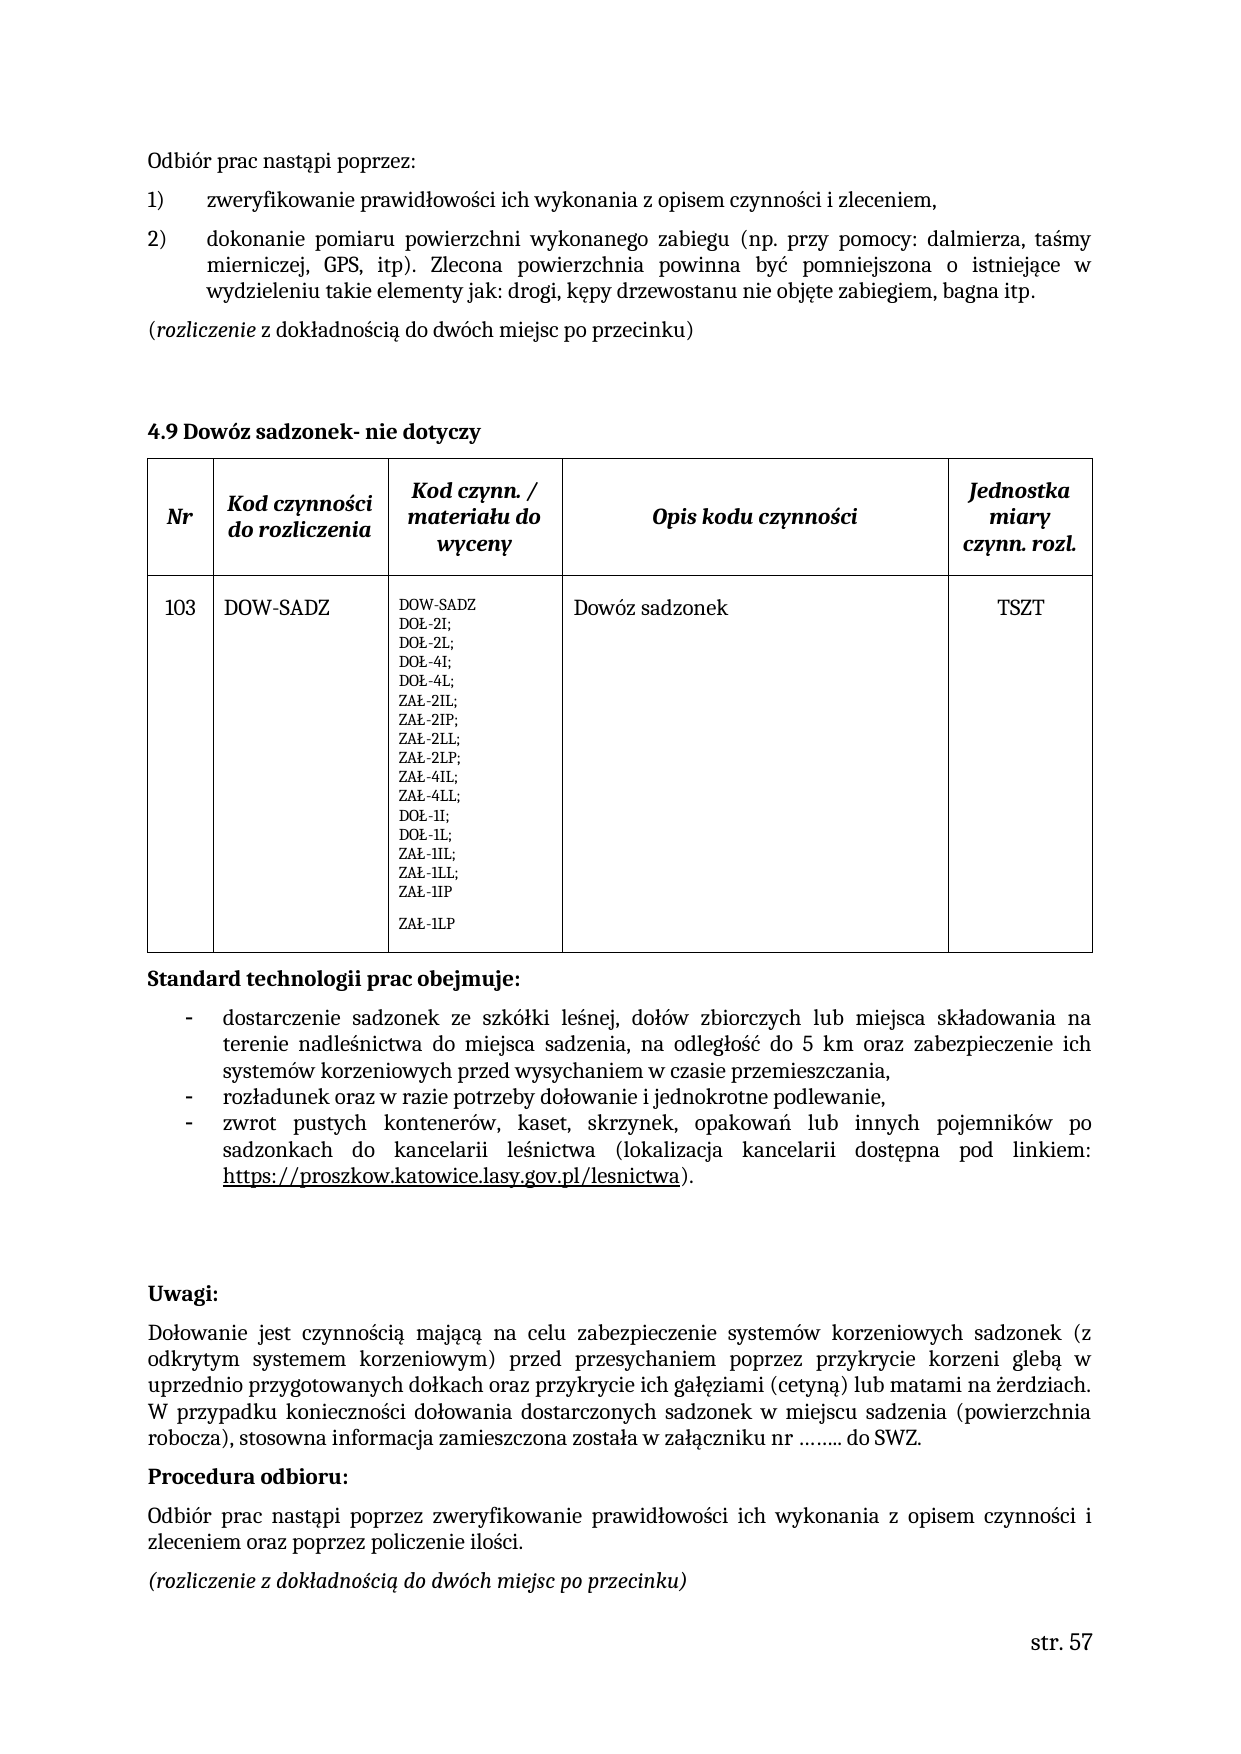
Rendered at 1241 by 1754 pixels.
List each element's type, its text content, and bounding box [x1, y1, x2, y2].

text 1) zweryfikowanie prawidłowości ich wykonania z opisem czynności i zleceniem, [148, 186, 1093, 213]
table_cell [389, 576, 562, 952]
list dostarczenie sadzonek ze szkółki leśnej, dołów zbiorczych lub miejsca składowania na terenie nadleśnictwa do miejsca sadzenia, na odległość do 5 km oraz zabezpieczenie ich systemów korzeniowych przed wysychaniem w czasie przemieszczania, [185, 1005, 1093, 1084]
text (rozliczenie z dokładnością do dwóch miejsc po przecinku) [148, 317, 1093, 343]
text Uwagi: [148, 1281, 1093, 1307]
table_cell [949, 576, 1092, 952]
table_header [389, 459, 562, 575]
text Odbiór prac nastąpi poprzez: [148, 148, 1093, 174]
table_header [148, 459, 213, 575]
list rozładunek oraz w razie potrzeby dołowanie i jednokrotne podlewanie, [185, 1084, 1093, 1110]
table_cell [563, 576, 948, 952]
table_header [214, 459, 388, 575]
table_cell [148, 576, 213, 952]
list zwrot pustych kontenerów, kaset, skrzynek, opakowań lub innych pojemników po sadzonkach do kancelarii leśnictwa (lokalizacja kancelarii dostępna pod linkiem: https://proszkow.katowice.lasy.gov.pl/lesnictwa). [185, 1110, 1093, 1189]
text 4.9 Dowóz sadzonek- nie dotyczy [148, 419, 1093, 445]
text Standard technologii prac obejmuje: [148, 966, 1093, 992]
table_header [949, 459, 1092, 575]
text Dołowanie jest czynnością mającą na celu zabezpieczenie systemów korzeniowych sadzonek (z odkrytym systemem korzeniowym) przed przesychaniem poprzez przykrycie korzeni glebą w uprzednio przygotowanych dołkach oraz przykrycie ich gałęziami (cetyną) lub matami na żerdziach. W przypadku konieczności dołowania dostarczonych sadzonek w miejscu sadzenia (powierzchnia robocza), stosowna informacja zamieszczona została w załączniku nr …….. do SWZ. [148, 1319, 1093, 1451]
text 2) dokonanie pomiaru powierzchni wykonanego zabiegu (np. przy pomocy: dalmierza, taśmy mierniczej, GPS, itp). Zlecona powierzchnia powinna być pomniejszona o istniejące w wydzieleniu takie elementy jak: drogi, kępy drzewostanu nie objęte zabiegiem, bagna itp. [148, 225, 1093, 304]
text Odbiór prac nastąpi poprzez zweryfikowanie prawidłowości ich wykonania z opisem czynności i zleceniem oraz poprzez policzenie ilości. [148, 1503, 1093, 1555]
text (rozliczenie z dokładnością do dwóch miejsc po przecinku) [148, 1568, 1093, 1594]
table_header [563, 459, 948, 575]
text Procedura odbioru: [148, 1464, 1093, 1490]
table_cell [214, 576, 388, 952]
